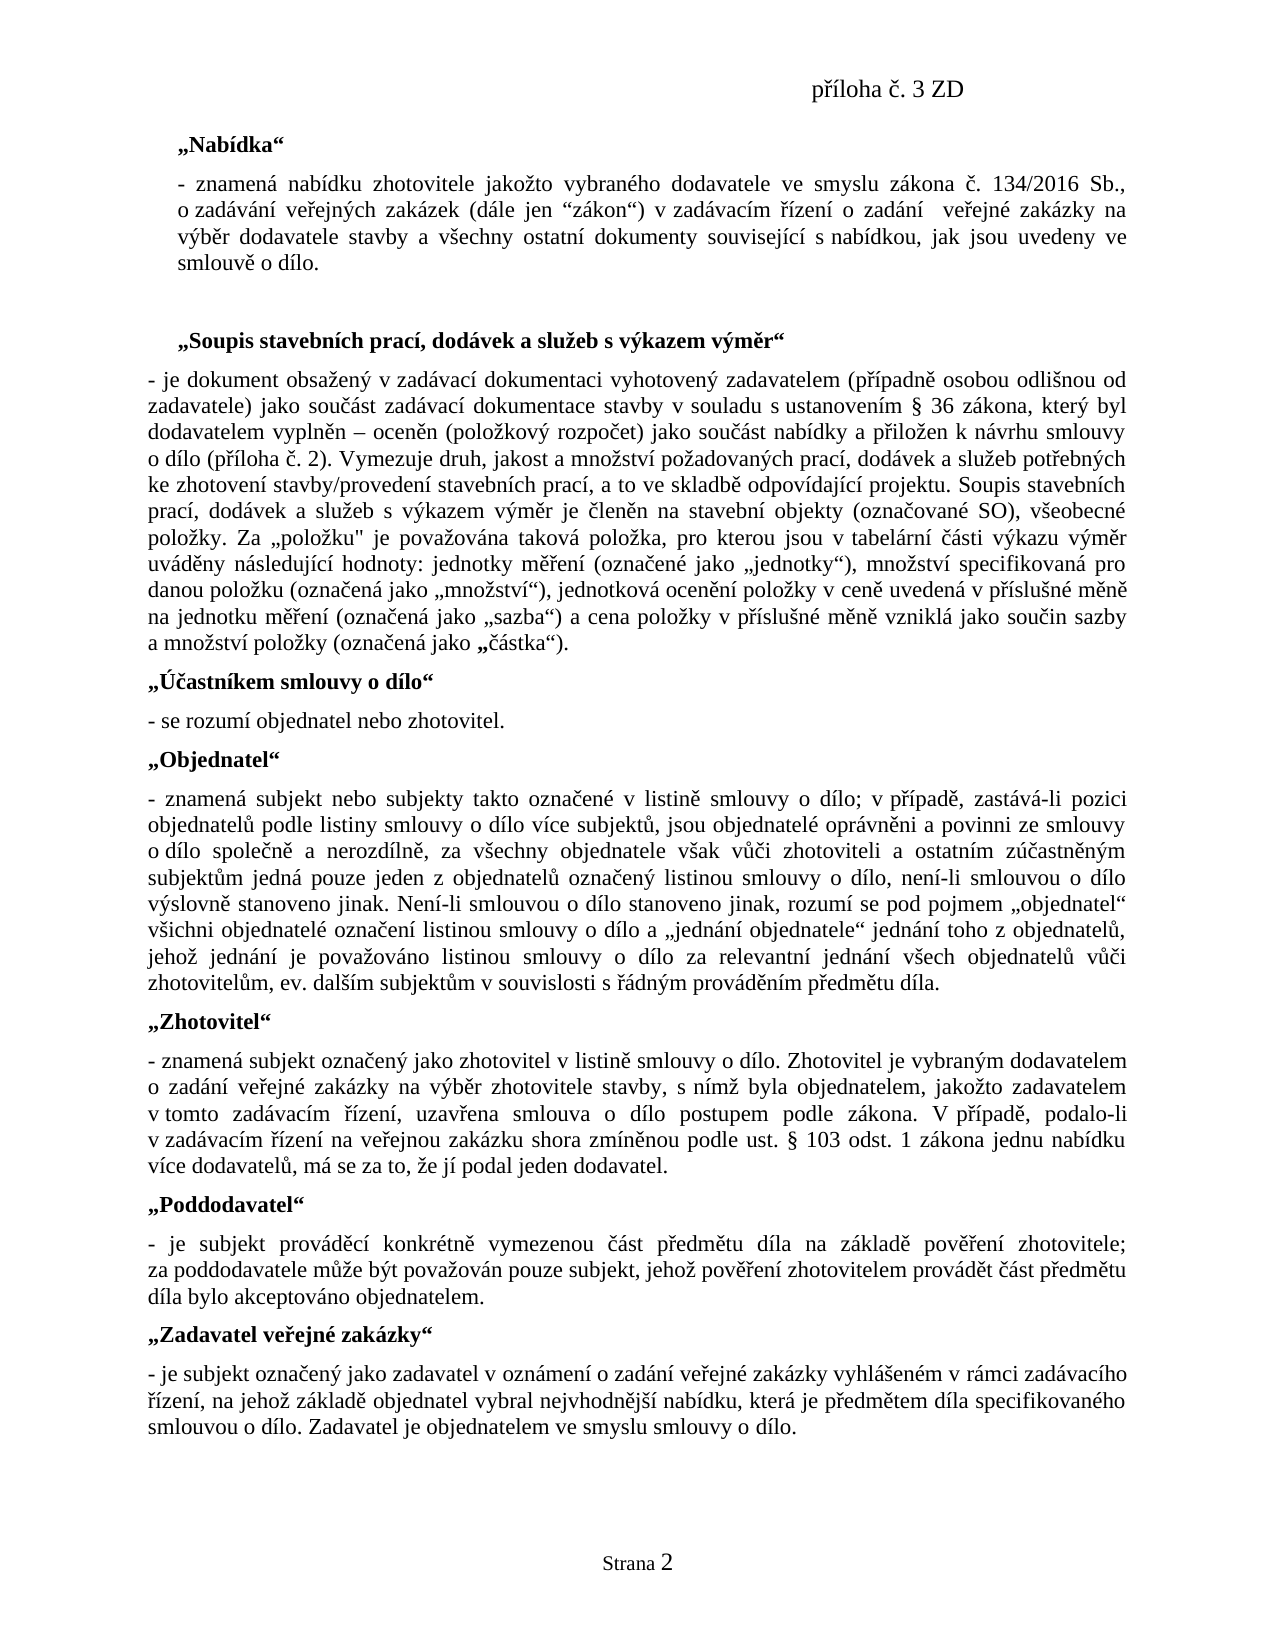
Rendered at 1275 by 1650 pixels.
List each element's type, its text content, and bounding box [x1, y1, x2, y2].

text - je subjekt označený jako zadavatel v oznámení o zadání veřejné zakázky vyhlášeném v rámci zadávacího řízení, na jehož základě objednatel vybral nejvhodnější nabídku, která je předmětem díla specifikovaného smlouvou o dílo. Zadavatel je objednatelem ve smyslu smlouvy o dílo. [148, 1360, 1127, 1439]
text - je dokument obsažený v zadávací dokumentaci vyhotovený zadavatelem (případně osobou odlišnou od zadavatele) jako součást zadávací dokumentace stavby v souladu s ustanovením § 36 zákona, který byl dodavatelem vyplněn – oceněn (položkový rozpočet) jako součást nabídky a přiložen k návrhu smlouvy o dílo (příloha č. 2). Vymezuje druh, jakost a množství požadovaných prací, dodávek a služeb potřebných ke zhotovení stavby/provedení stavebních prací, a to ve skladbě odpovídající projektu. Soupis stavebních prací, dodávek a služeb s výkazem výměr je členěn na stavební objekty (označované SO), všeobecné položky. Za „položku" je považována taková položka, pro kterou jsou v tabelární části výkazu výměr uváděny následující hodnoty: jednotky měření (označené jako „jednotky“), množství specifikovaná pro danou položku (označená jako „množství“), jednotková ocenění položky v ceně uvedená v příslušné měně na jednotku měření (označená jako „sazba“) a cena položky v příslušné měně vzniklá jako součin sazby a množství položky (označená jako „částka“). [148, 366, 1127, 656]
text - je subjekt prováděcí konkrétně vymezenou část předmětu díla na základě pověření zhotovitele; za poddodavatele může být považován pouze subjekt, jehož pověření zhotovitelem provádět část předmětu díla bylo akceptováno objednatelem. [148, 1230, 1127, 1309]
text - znamená subjekt označený jako zhotovitel v listině smlouvy o dílo. Zhotovitel je vybraným dodavatelem o zadání veřejné zakázky na výběr zhotovitele stavby, s nímž byla objednatelem, jakožto zadavatelem v tomto zadávacím řízení, uzavřena smlouva o dílo postupem podle zákona. V případě, podalo-li v zadávacím řízení na veřejnou zakázku shora zmíněnou podle ust. § 103 odst. 1 zákona jednu nabídku více dodavatelů, má se za to, že jí podal jeden dodavatel. [148, 1047, 1127, 1179]
text - znamená subjekt nebo subjekty takto označené v listině smlouvy o dílo; v případě, zastává-li pozici objednatelů podle listiny smlouvy o dílo více subjektů, jsou objednatelé oprávněni a povinni ze smlouvy o dílo společně a nerozdílně, za všechny objednatele však vůči zhotoviteli a ostatním zúčastněným subjektům jedná pouze jeden z objednatelů označený listinou smlouvy o dílo, není-li smlouvou o dílo výslovně stanoveno jinak. Není-li smlouvou o dílo stanoveno jinak, rozumí se pod pojmem „objednatel“ všichni objednatelé označení listinou smlouvy o dílo a „jednání objednatele“ jednání toho z objednatelů, jehož jednání je považováno listinou smlouvy o dílo za relevantní jednání všech objednatelů vůči zhotovitelům, ev. dalším subjektům v souvislosti s řádným prováděním předmětu díla. [148, 785, 1127, 996]
text - se rozumí objednatel nebo zhotovitel. [148, 707, 1127, 733]
text „Zhotovitel“ [148, 1008, 1127, 1034]
list - znamená nabídku zhotovitele jakožto vybraného dodavatele ve smyslu zákona č. 134/2016 Sb., o zadávání veřejných zakázek (dále jen “zákon“) v zadávacím řízení o zadání veřejné zakázky na výběr dodavatele stavby a všechny ostatní dokumenty související s nabídkou, jak jsou uvedeny ve smlouvě o dílo. [177, 170, 1127, 276]
text „Účastníkem smlouvy o dílo“ [148, 668, 1127, 694]
text „Zadavatel veřejné zakázky“ [148, 1322, 1127, 1348]
list „Soupis stavebních prací, dodávek a služeb s výkazem výměr“ [177, 327, 1127, 353]
list „Nabídka“ [177, 131, 1127, 158]
text „Poddodavatel“ [148, 1191, 1127, 1217]
text „Objednatel“ [148, 746, 1127, 772]
